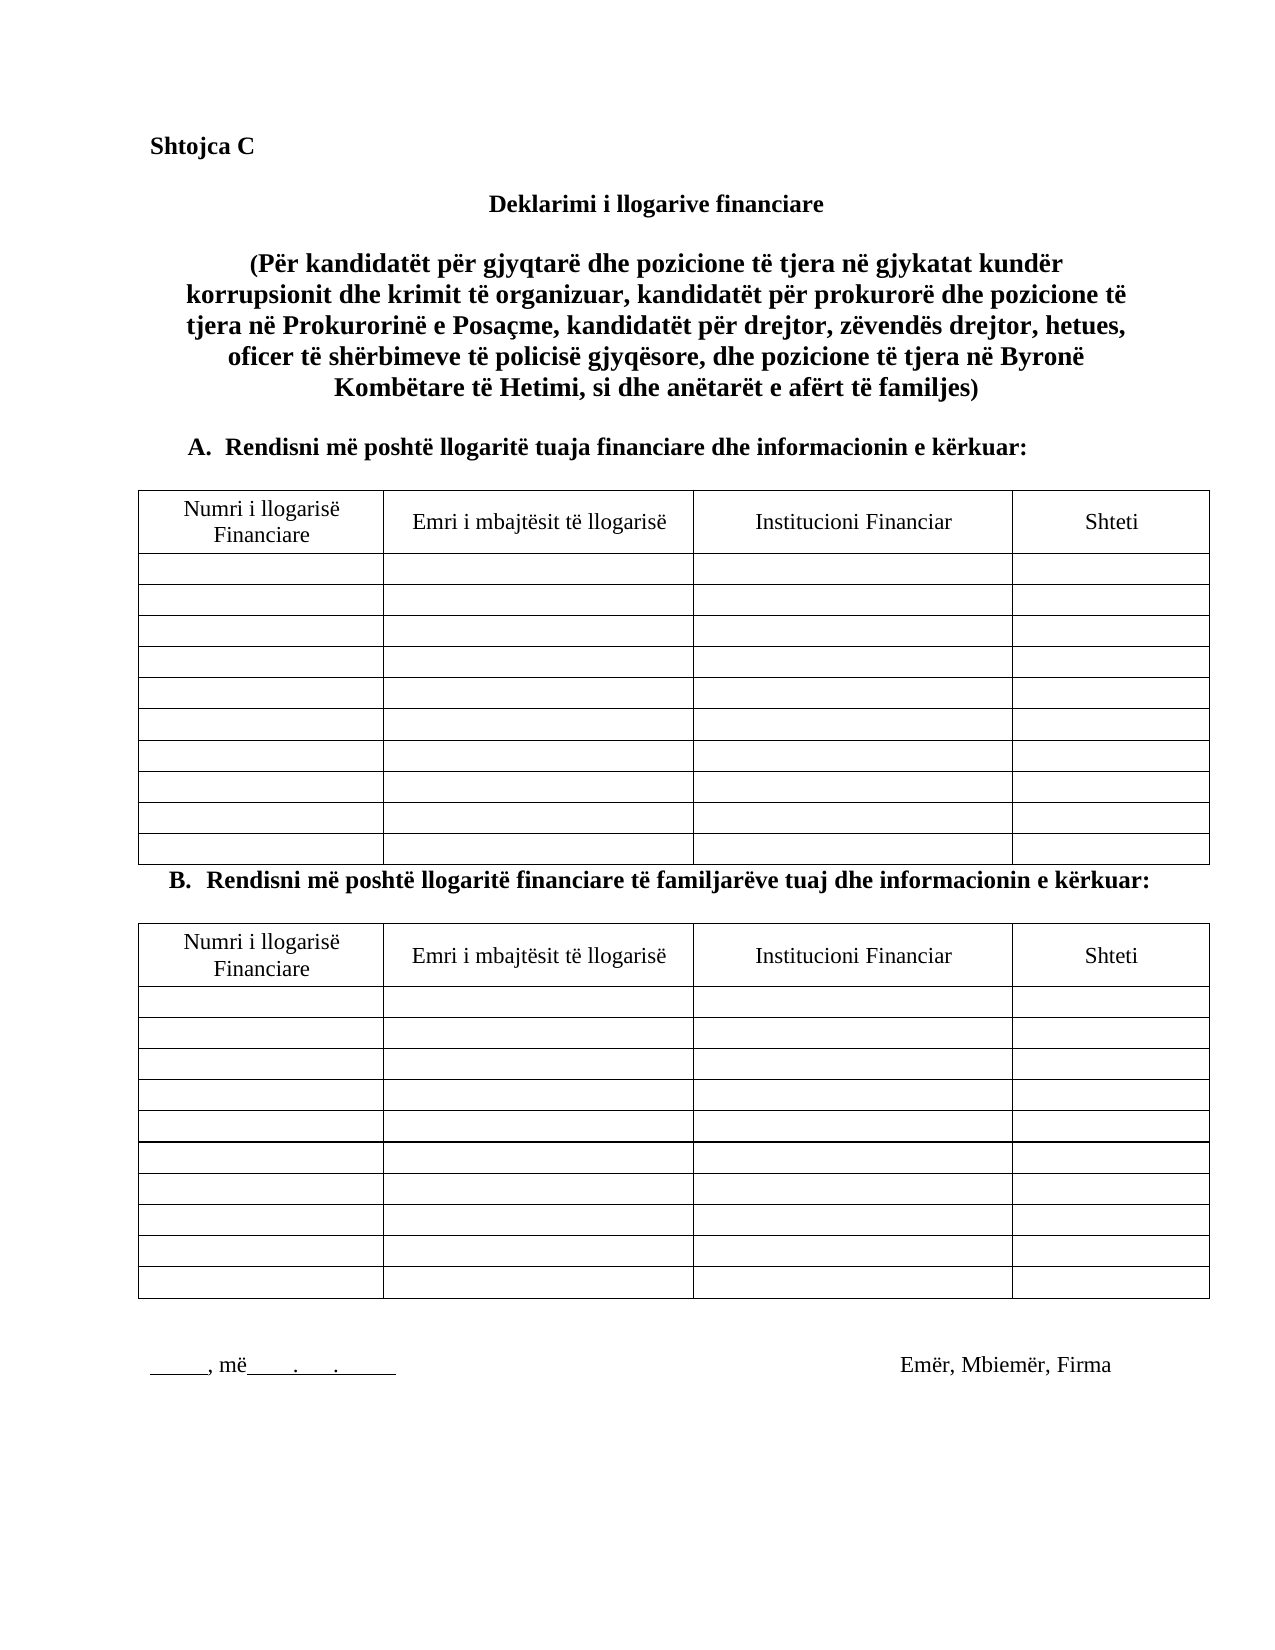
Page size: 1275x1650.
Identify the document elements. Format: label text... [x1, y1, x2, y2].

table_cell [384, 554, 693, 583]
table_cell [694, 1205, 1012, 1235]
table_cell [1013, 647, 1209, 677]
table_cell [694, 554, 1012, 583]
table_cell [694, 1174, 1012, 1204]
table_cell [1013, 1143, 1209, 1173]
table_cell [694, 1018, 1012, 1048]
table_cell [694, 647, 1012, 677]
table_cell [1013, 1049, 1209, 1079]
table_cell [694, 1236, 1012, 1266]
table_cell [384, 678, 693, 708]
table_cell [139, 647, 383, 677]
table_cell [139, 1174, 383, 1204]
table_cell [384, 1174, 693, 1204]
table_cell [139, 1236, 383, 1266]
table_cell [384, 1236, 693, 1266]
table_cell [694, 1111, 1012, 1141]
table_cell [1013, 709, 1209, 739]
table_header Shteti [1013, 491, 1209, 552]
table_cell [694, 772, 1012, 802]
table_cell [1013, 1236, 1209, 1266]
table_header Emri i mbajtësit të llogarisë [384, 491, 693, 552]
table_cell [1013, 1080, 1209, 1110]
table_cell [694, 1049, 1012, 1079]
table_cell [1013, 987, 1209, 1017]
table_cell [1013, 772, 1209, 802]
table_cell [384, 772, 693, 802]
table_header Institucioni Financiar [694, 491, 1012, 552]
table_cell [1013, 1111, 1209, 1141]
table_cell [1013, 1018, 1209, 1048]
table_cell [384, 1267, 693, 1297]
table_cell [1013, 678, 1209, 708]
text (Për kandidatët për gjyqtarë dhe pozicione të tjera në gjykatat kundër korrupsionit dhe krimit të organizuar, kandidatët për prokurorë dhe pozicione të tjera në Prokurorinë e Posaçme, kandidatët për drejtor, zëvendës drejtor, hetues, oficer të shërbimeve të policisë gjyqësore, dhe pozicione të tjera në Byronë Kombëtare të Hetimi, si dhe anëtarët e afërt të familjes) [173, 247, 1139, 403]
table_cell [139, 585, 383, 615]
table_cell [139, 741, 383, 771]
table_header Institucioni Financiar [694, 924, 1012, 986]
table_cell [139, 1080, 383, 1110]
subtitle Shtojca C [150, 131, 1223, 159]
subtitle Rendisni më poshtë llogaritë tuaja financiare dhe informacionin e kërkuar: [187, 432, 1223, 460]
table_cell [384, 1018, 693, 1048]
table_cell [694, 1267, 1012, 1297]
table_cell [384, 1049, 693, 1079]
table_cell [694, 616, 1012, 646]
table_cell [139, 987, 383, 1017]
table_cell [384, 1111, 693, 1141]
table_cell [139, 803, 383, 833]
table_header Numri i llogarisë Financiare [139, 491, 383, 552]
text , më . . Emër, Mbiemër, Firma [150, 1351, 1223, 1377]
table_cell [384, 987, 693, 1017]
table_header Numri i llogarisë Financiare [139, 924, 383, 986]
table_cell [694, 709, 1012, 739]
table_cell [1013, 1174, 1209, 1204]
table_cell [694, 741, 1012, 771]
table_header Shteti [1013, 924, 1209, 986]
table_cell [139, 1049, 383, 1079]
table_cell [139, 678, 383, 708]
table_cell [694, 987, 1012, 1017]
table_cell [384, 803, 693, 833]
table_header Emri i mbajtësit të llogarisë [384, 924, 693, 986]
table_cell [694, 834, 1012, 864]
table_cell [384, 709, 693, 739]
list Rendisni më poshtë llogaritë financiare të familjarëve tuaj dhe informacionin e kërkuar: [169, 865, 1223, 894]
table_cell [139, 1205, 383, 1235]
table_cell [139, 616, 383, 646]
table_cell [384, 647, 693, 677]
table_cell [1013, 585, 1209, 615]
table_cell [694, 803, 1012, 833]
table_cell [139, 1018, 383, 1048]
table_cell [694, 585, 1012, 615]
table_cell [139, 1267, 383, 1297]
table_cell [139, 772, 383, 802]
table_cell [1013, 1267, 1209, 1297]
table_cell [384, 585, 693, 615]
table_cell [1013, 554, 1209, 583]
table_cell [384, 1080, 693, 1110]
table_cell [384, 616, 693, 646]
table_cell [694, 1143, 1012, 1173]
table_cell [694, 678, 1012, 708]
table_cell [384, 741, 693, 771]
table_cell [139, 834, 383, 864]
table_cell [139, 709, 383, 739]
table_cell [384, 1205, 693, 1235]
table_cell [384, 834, 693, 864]
table_cell [384, 1143, 693, 1173]
table_cell [1013, 834, 1209, 864]
table_cell [139, 1111, 383, 1141]
table_cell [139, 554, 383, 583]
table_cell [1013, 803, 1209, 833]
table_cell [694, 1080, 1012, 1110]
text Deklarimi i llogarive financiare [127, 189, 1185, 218]
table_cell [1013, 616, 1209, 646]
table_cell [1013, 1205, 1209, 1235]
table_cell [139, 1143, 383, 1173]
table_cell [1013, 741, 1209, 771]
